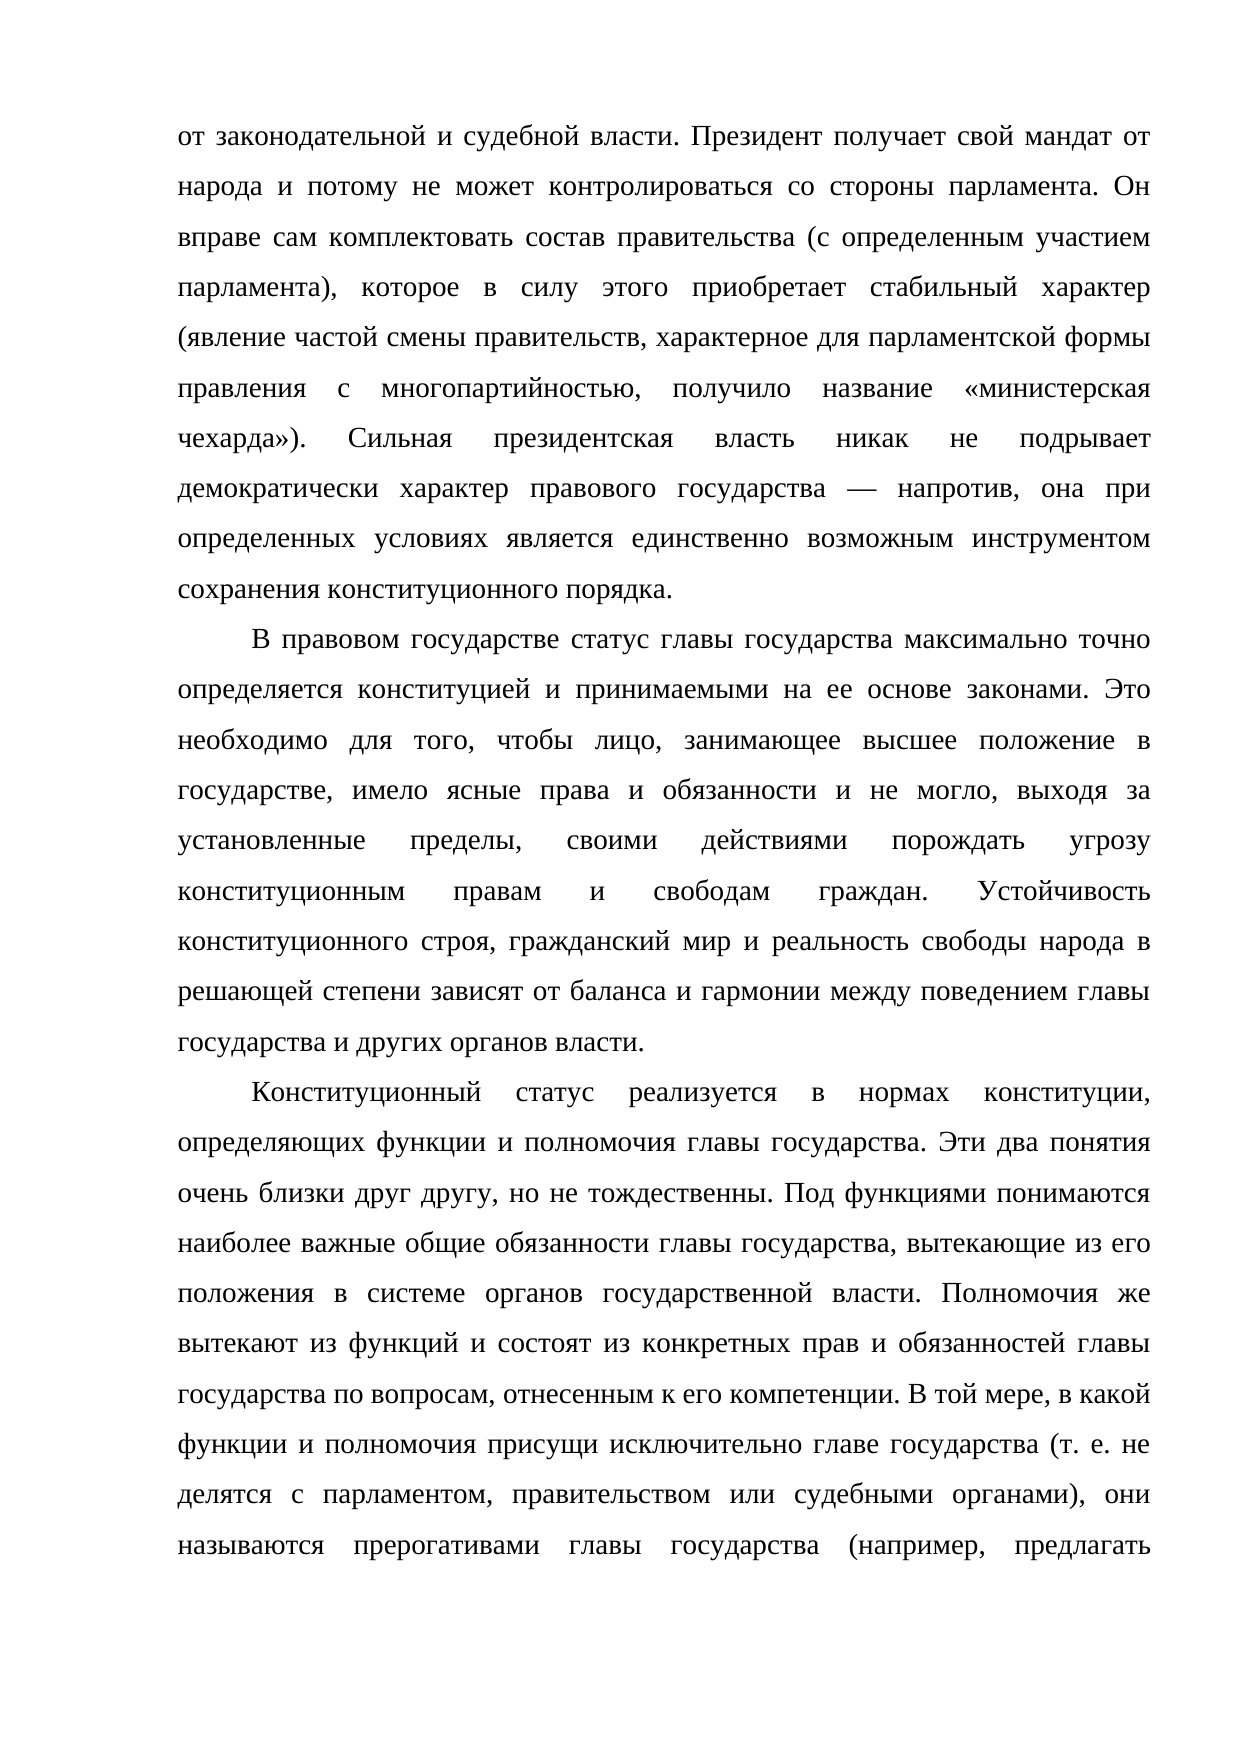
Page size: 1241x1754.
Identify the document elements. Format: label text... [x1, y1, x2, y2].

text В правовом государстве статус главы государства максимально точно определяется конституцией и принимаемыми на ее основе законами. Это необходимо для того, чтобы лицо, занимающее высшее положение в государстве, имело ясные права и обязанности и не могло, выходя за установленные пределы, своими действиями порождать угрозу конституционным правам и свободам граждан. Устойчивость конституционного строя, гражданский мир и реальность свободы народа в решающей степени зависят от баланса и гармонии между поведением главы государства и других органов власти. [177, 621, 1152, 1057]
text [177, 1074, 1152, 1560]
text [177, 118, 1152, 604]
